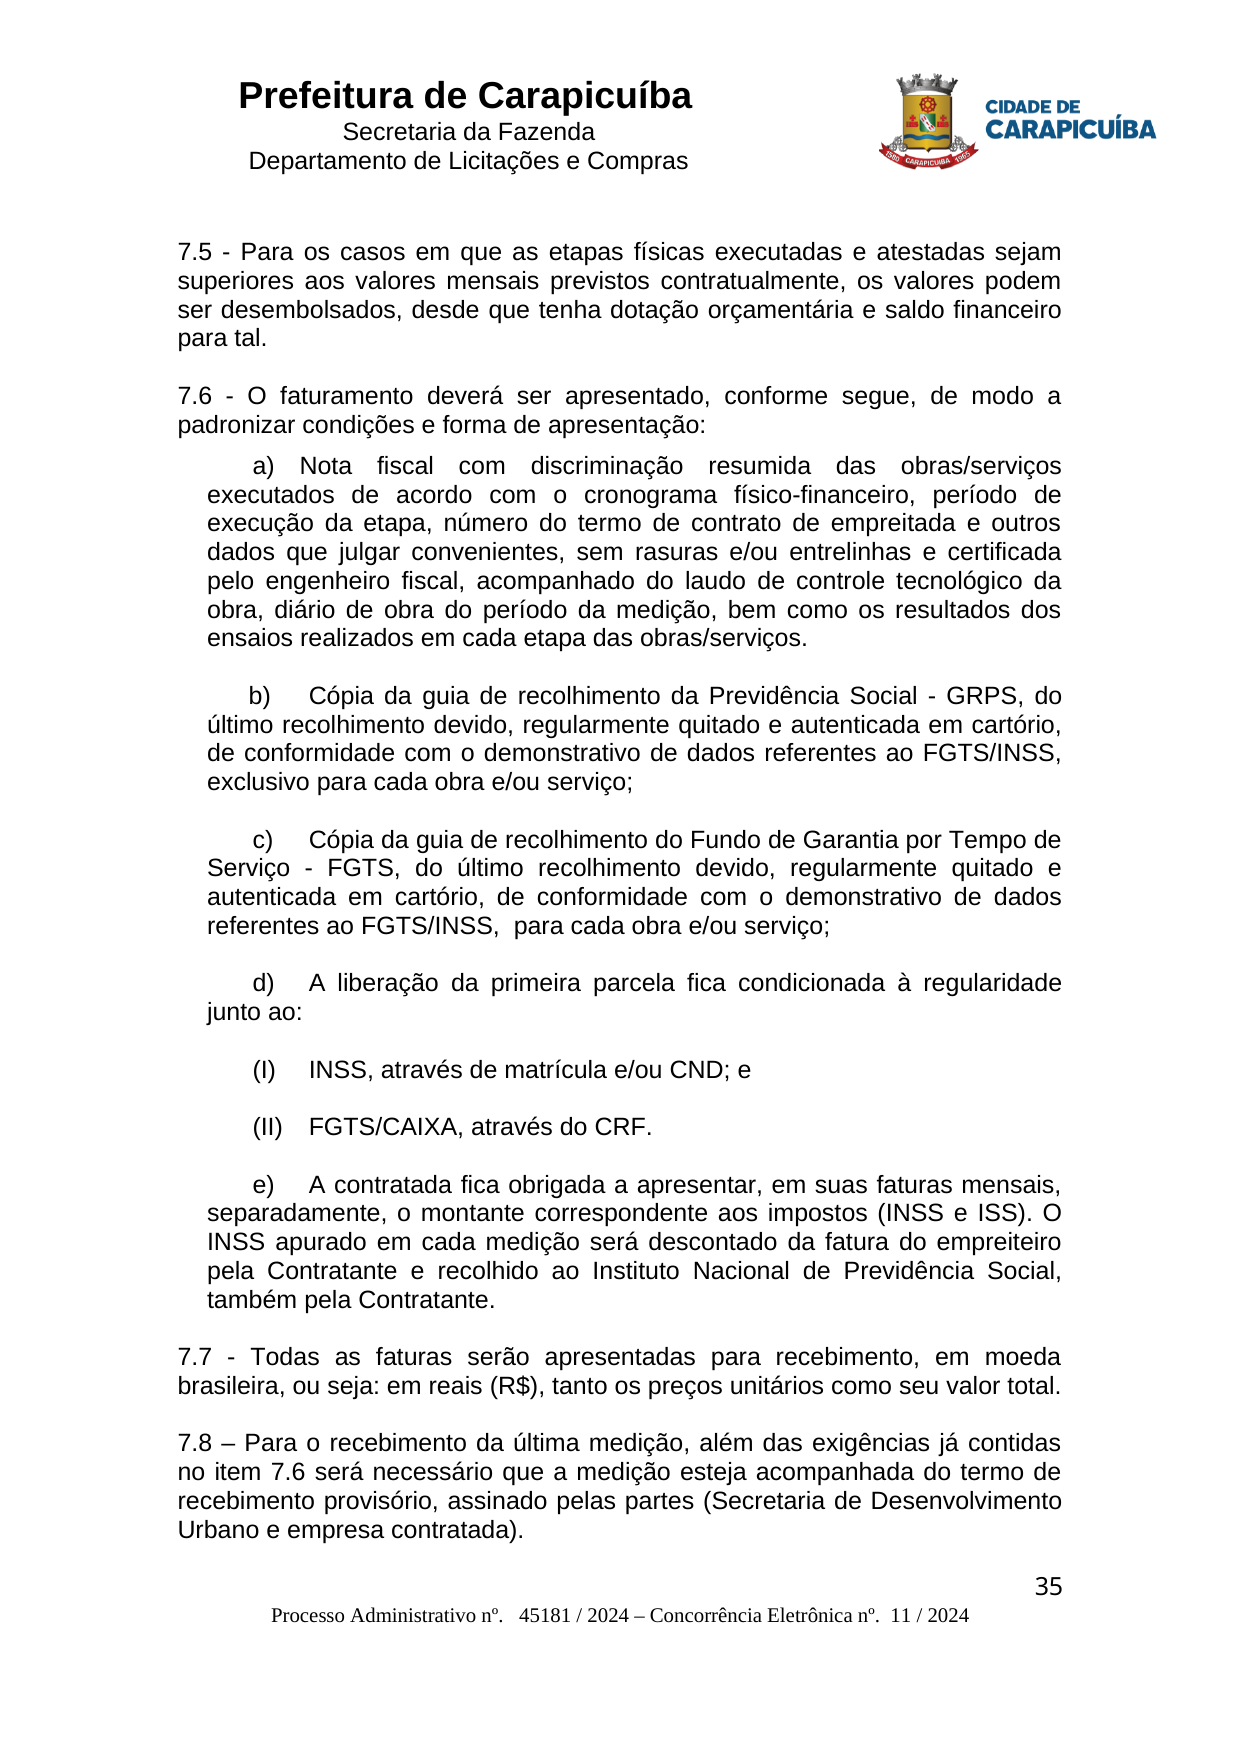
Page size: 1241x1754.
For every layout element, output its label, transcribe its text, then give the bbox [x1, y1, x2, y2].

text d) A liberação da primeira parcela fica condicionada à regularidade junto ao: [207, 968, 1063, 1026]
text 7.8 – Para o recebimento da última medição, além das exigências já contidas no item 7.6 será necessário que a medição esteja acompanhada do termo de recebimento provisório, assinado pelas partes (Secretaria de Desenvolvimento Urbano e empresa contratada). [177, 1428, 1063, 1543]
text 7.7 - Todas as faturas serão apresentadas para recebimento, em moeda brasileira, ou seja: em reais (R$), tanto os preços unitários como seu valor total. [177, 1342, 1063, 1400]
text a) Nota fiscal com discriminação resumida das obras/serviços executados de acordo com o cronograma físico-financeiro, período de execução da etapa, número do termo de contrato de empreitada e outros dados que julgar convenientes, sem rasuras e/ou entrelinhas e certificada pelo engenheiro fiscal, acompanhado do laudo de controle tecnológico da obra, diário de obra do período da medição, bem como os resultados dos ensaios realizados em cada etapa das obras/serviços. [207, 451, 1063, 652]
text 7.6 - O faturamento deverá ser apresentado, conforme segue, de modo a padronizar condições e forma de apresentação: [177, 381, 1063, 438]
text (II) FGTS/CAIXA, através do CRF. [207, 1112, 1063, 1141]
text c) Cópia da guia de recolhimento do Fundo de Garantia por Tempo de Serviço - FGTS, do último recolhimento devido, regularmente quitado e autenticada em cartório, de conformidade com o demonstrativo de dados referentes ao FGTS/INSS, para cada obra e/ou serviço; [207, 825, 1063, 940]
text 7.5 - Para os casos em que as etapas físicas executadas e atestadas sejam superiores aos valores mensais previstos contratualmente, os valores podem ser desembolsados, desde que tenha dotação orçamentária e saldo financeiro para tal. [177, 237, 1063, 352]
text b) Cópia da guia de recolhimento da Previdência Social - GRPS, do último recolhimento devido, regularmente quitado e autenticada em cartório, de conformidade com o demonstrativo de dados referentes ao FGTS/INSS, exclusivo para cada obra e/ou serviço; [207, 681, 1063, 796]
picture [877, 65, 1159, 172]
text e) A contratada fica obrigada a apresentar, em suas faturas mensais, separadamente, o montante correspondente aos impostos (INSS e ISS). O INSS apurado em cada medição será descontado da fatura do empreiteiro pela Contratante e recolhido ao Instituto Nacional de Previdência Social, também pela Contratante. [207, 1170, 1063, 1313]
text (I) INSS, através de matrícula e/ou CND; e [207, 1055, 1063, 1083]
